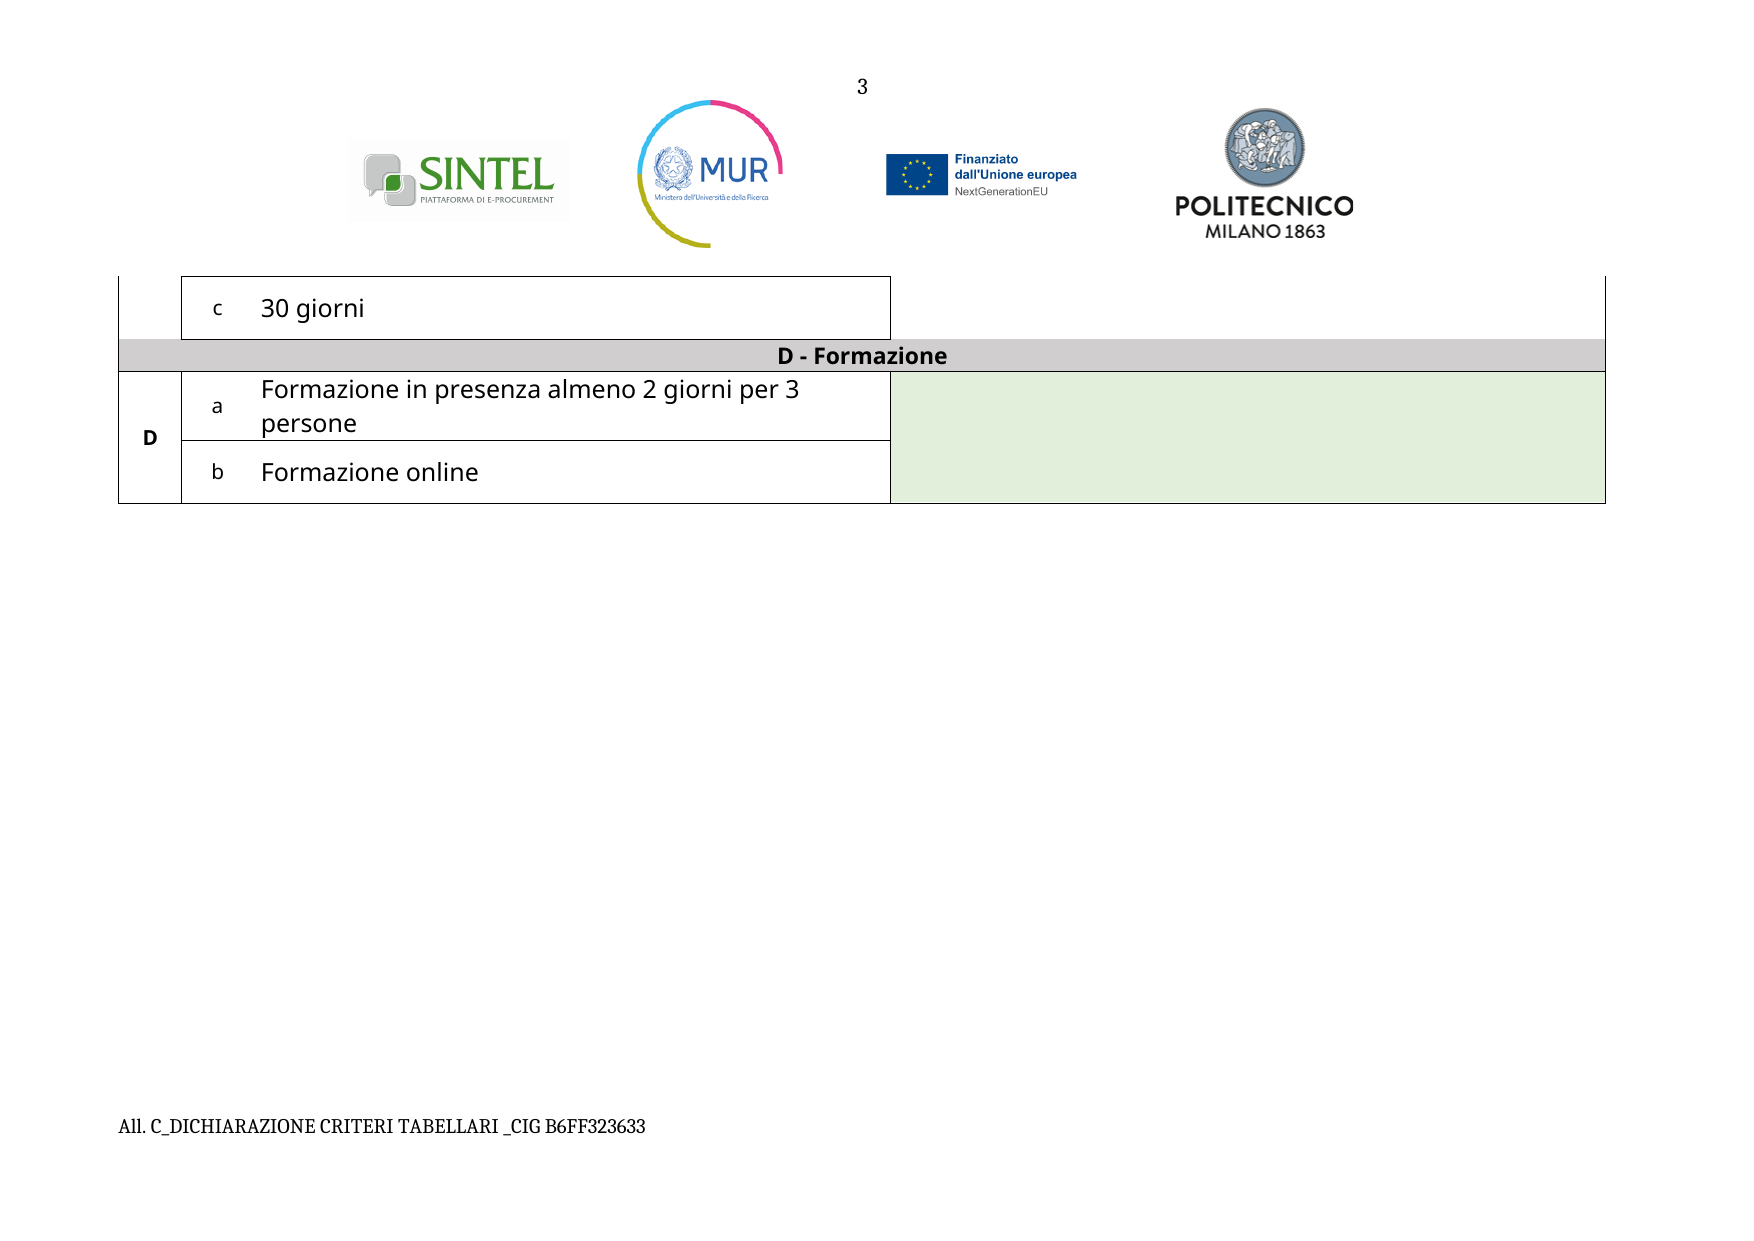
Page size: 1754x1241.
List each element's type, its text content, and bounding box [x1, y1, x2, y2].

table_cell a [182, 372, 253, 440]
table_cell D - Formazione [119, 339, 1605, 371]
table_cell [891, 372, 1605, 502]
table_cell b [182, 441, 253, 502]
table_cell c [182, 277, 253, 338]
table_cell D [119, 372, 181, 502]
table_cell Formazione online [253, 441, 890, 502]
table_cell 30 giorni [253, 277, 890, 338]
table_cell Formazione in presenza almeno 2 giorni per 3 persone [253, 372, 890, 440]
